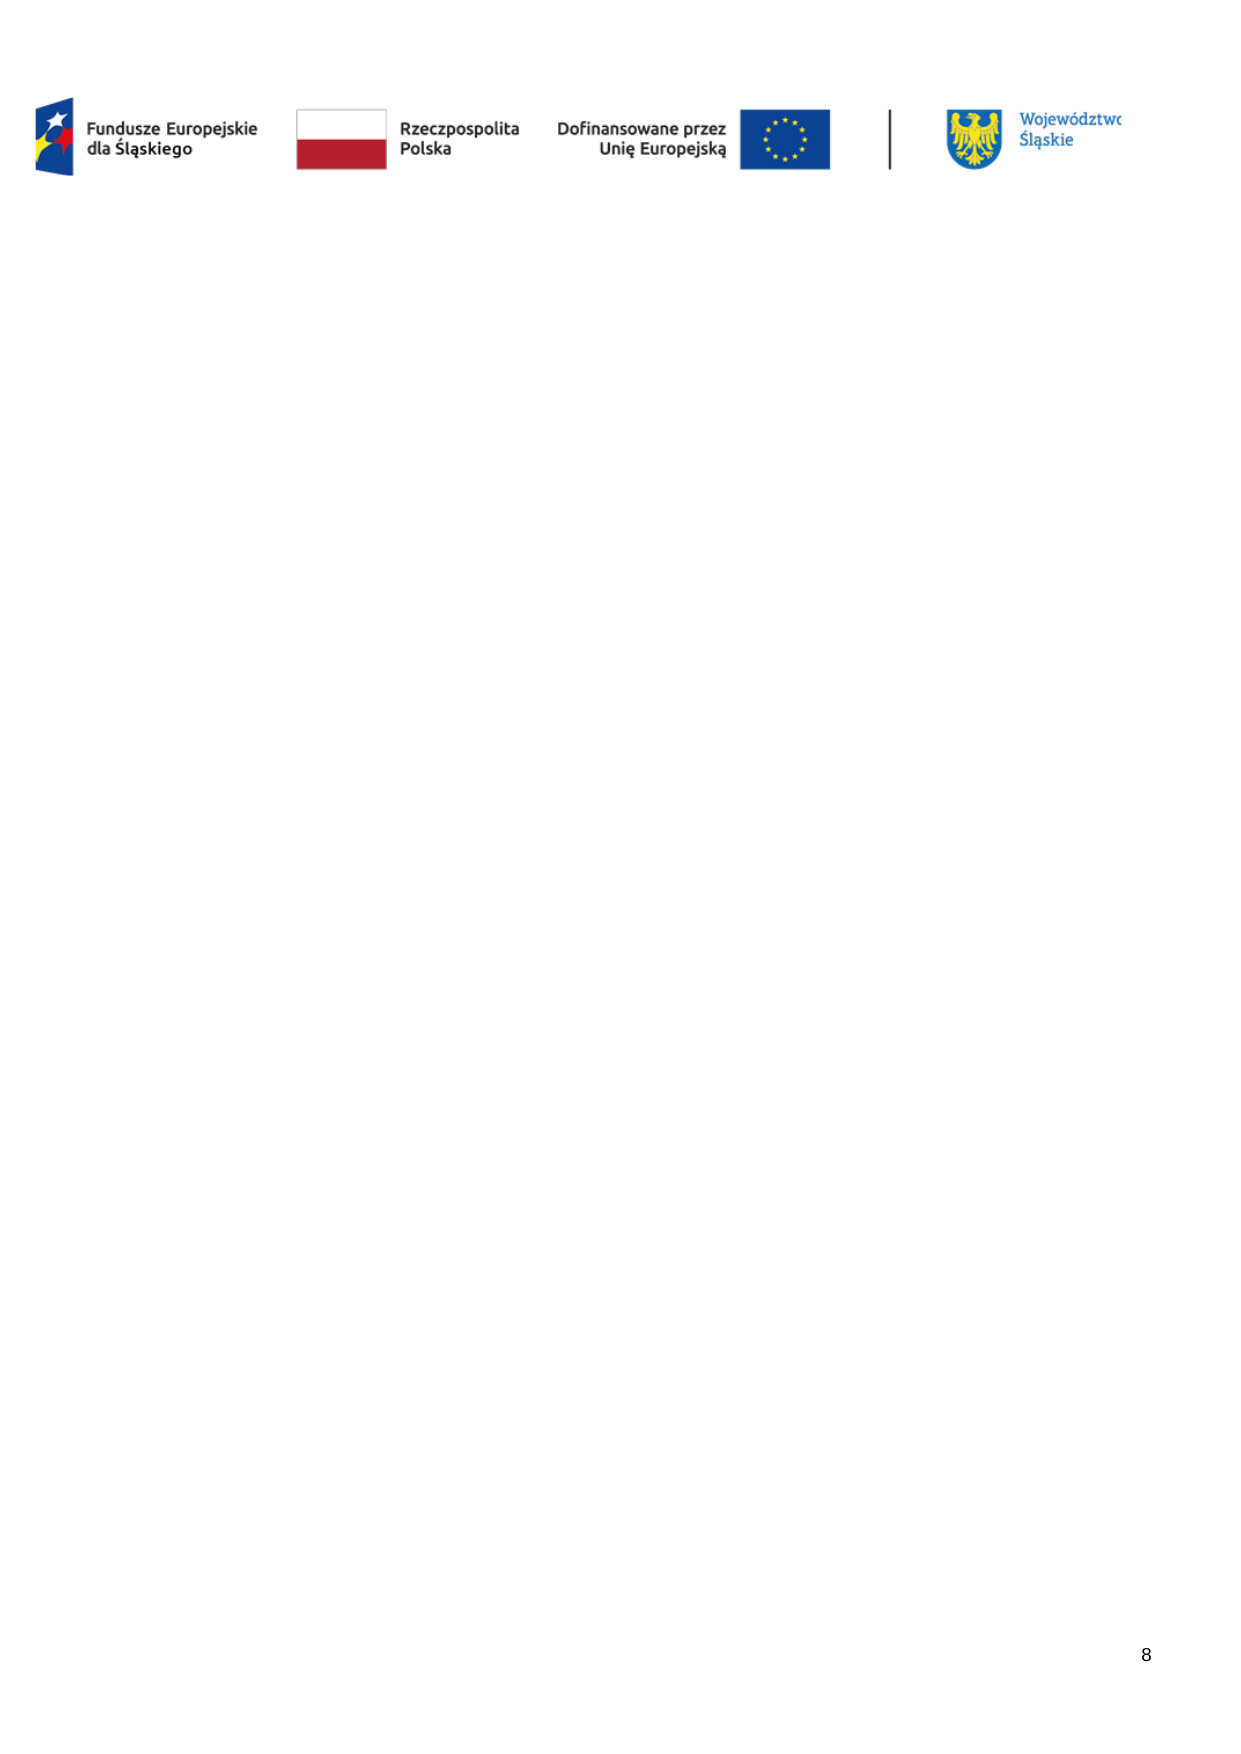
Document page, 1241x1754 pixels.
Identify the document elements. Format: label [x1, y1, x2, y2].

picture [33, 97, 1121, 175]
